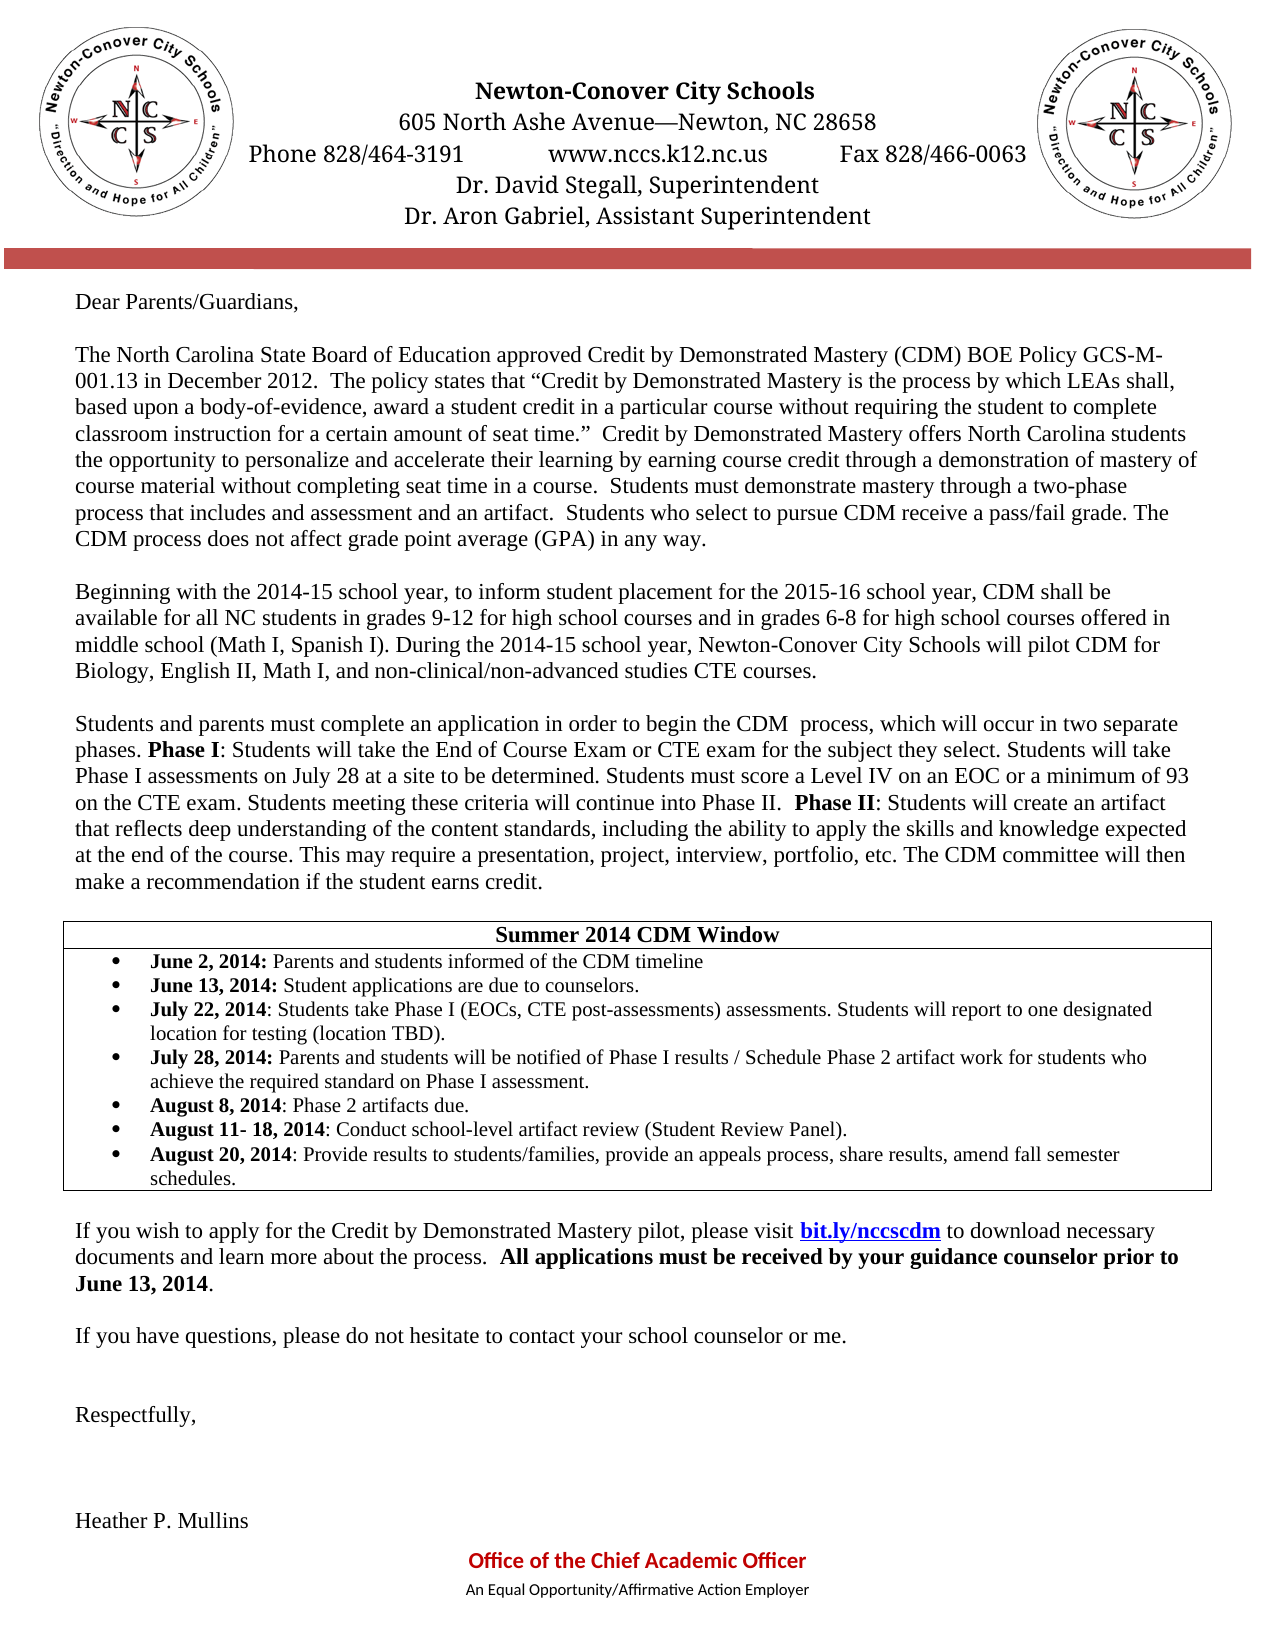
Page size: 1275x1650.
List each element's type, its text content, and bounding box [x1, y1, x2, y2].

text Dear Parents/Guardians, [75, 288, 1200, 314]
text Beginning with the 2014-15 school year, to inform student placement for the 2015-16 school year, CDM shall be available for all NC students in grades 9-12 for high school courses and in grades 6-8 for high school courses offered in middle school (Math I, Spanish I). During the 2014-15 school year, Newton-Conover City Schools will pilot CDM for Biology, English II, Math I, and non-clinical/non-advanced studies CTE courses. [75, 578, 1200, 683]
text If you have questions, please do not hesitate to contact your school counselor or me. [75, 1322, 1200, 1349]
picture [0, 0, 282, 261]
text If you wish to apply for the Credit by Demonstrated Mastery pilot, please visit bit.ly/nccscdm to download necessary documents and learn more about the process. All applications must be received by your guidance counselor prior to June 13, 2014. [75, 1217, 1200, 1296]
text Respectfully, [75, 1401, 1200, 1428]
text Heather P. Mullins [75, 1507, 1200, 1533]
picture [991, 0, 1275, 263]
text The North Carolina State Board of Education approved Credit by Demonstrated Mastery (CDM) BOE Policy GCS-M-001.13 in December 2012. The policy states that “Credit by Demonstrated Mastery is the process by which LEAs shall, based upon a body-of-evidence, award a student credit in a particular course without requiring the student to complete classroom instruction for a certain amount of seat time.” Credit by Demonstrated Mastery offers North Carolina students the opportunity to personalize and accelerate their learning by earning course credit through a demonstration of mastery of course material without completing seat time in a course. Students must demonstrate mastery through a two-phase process that includes and assessment and an artifact. Students who select to pursue CDM receive a pass/fail grade. The CDM process does not affect grade point average (GPA) in any way. [75, 341, 1200, 552]
table_cell June 2, 2014: Parents and students informed of the CDM timeline June 13, 2014: Student applications are due to counselors. July 22, 2014: Students take Phase I (EOCs, CTE post-assessments) assessments. Students will report to one designated location for testing (location TBD). July 28, 2014: Parents and students will be notified of Phase I results / Schedule Phase 2 artifact work for students who achieve the required standard on Phase I assessment. August 8, 2014: Phase 2 artifacts due. August 11- 18, 2014: Conduct school-level artifact review (Student Review Panel). August 20, 2014: Provide results to students/families, provide an appeals process, share results, amend fall semester schedules. [64, 949, 1211, 1189]
text Students and parents must complete an application in order to begin the CDM process, which will occur in two separate phases. Phase I: Students will take the End of Course Exam or CTE exam for the subject they select. Students will take Phase I assessments on July 28 at a site to be determined. Students must score a Level IV on an EOC or a minimum of 93 on the CTE exam. Students meeting these criteria will continue into Phase II. Phase II: Students will create an artifact that reflects deep understanding of the content standards, including the ability to apply the skills and knowledge expected at the end of the course. This may require a presentation, project, interview, portfolio, etc. The CDM committee will then make a recommendation if the student earns credit. [75, 710, 1200, 894]
picture [991, 147, 997, 161]
table_header Summer 2014 CDM Window [64, 922, 1211, 948]
